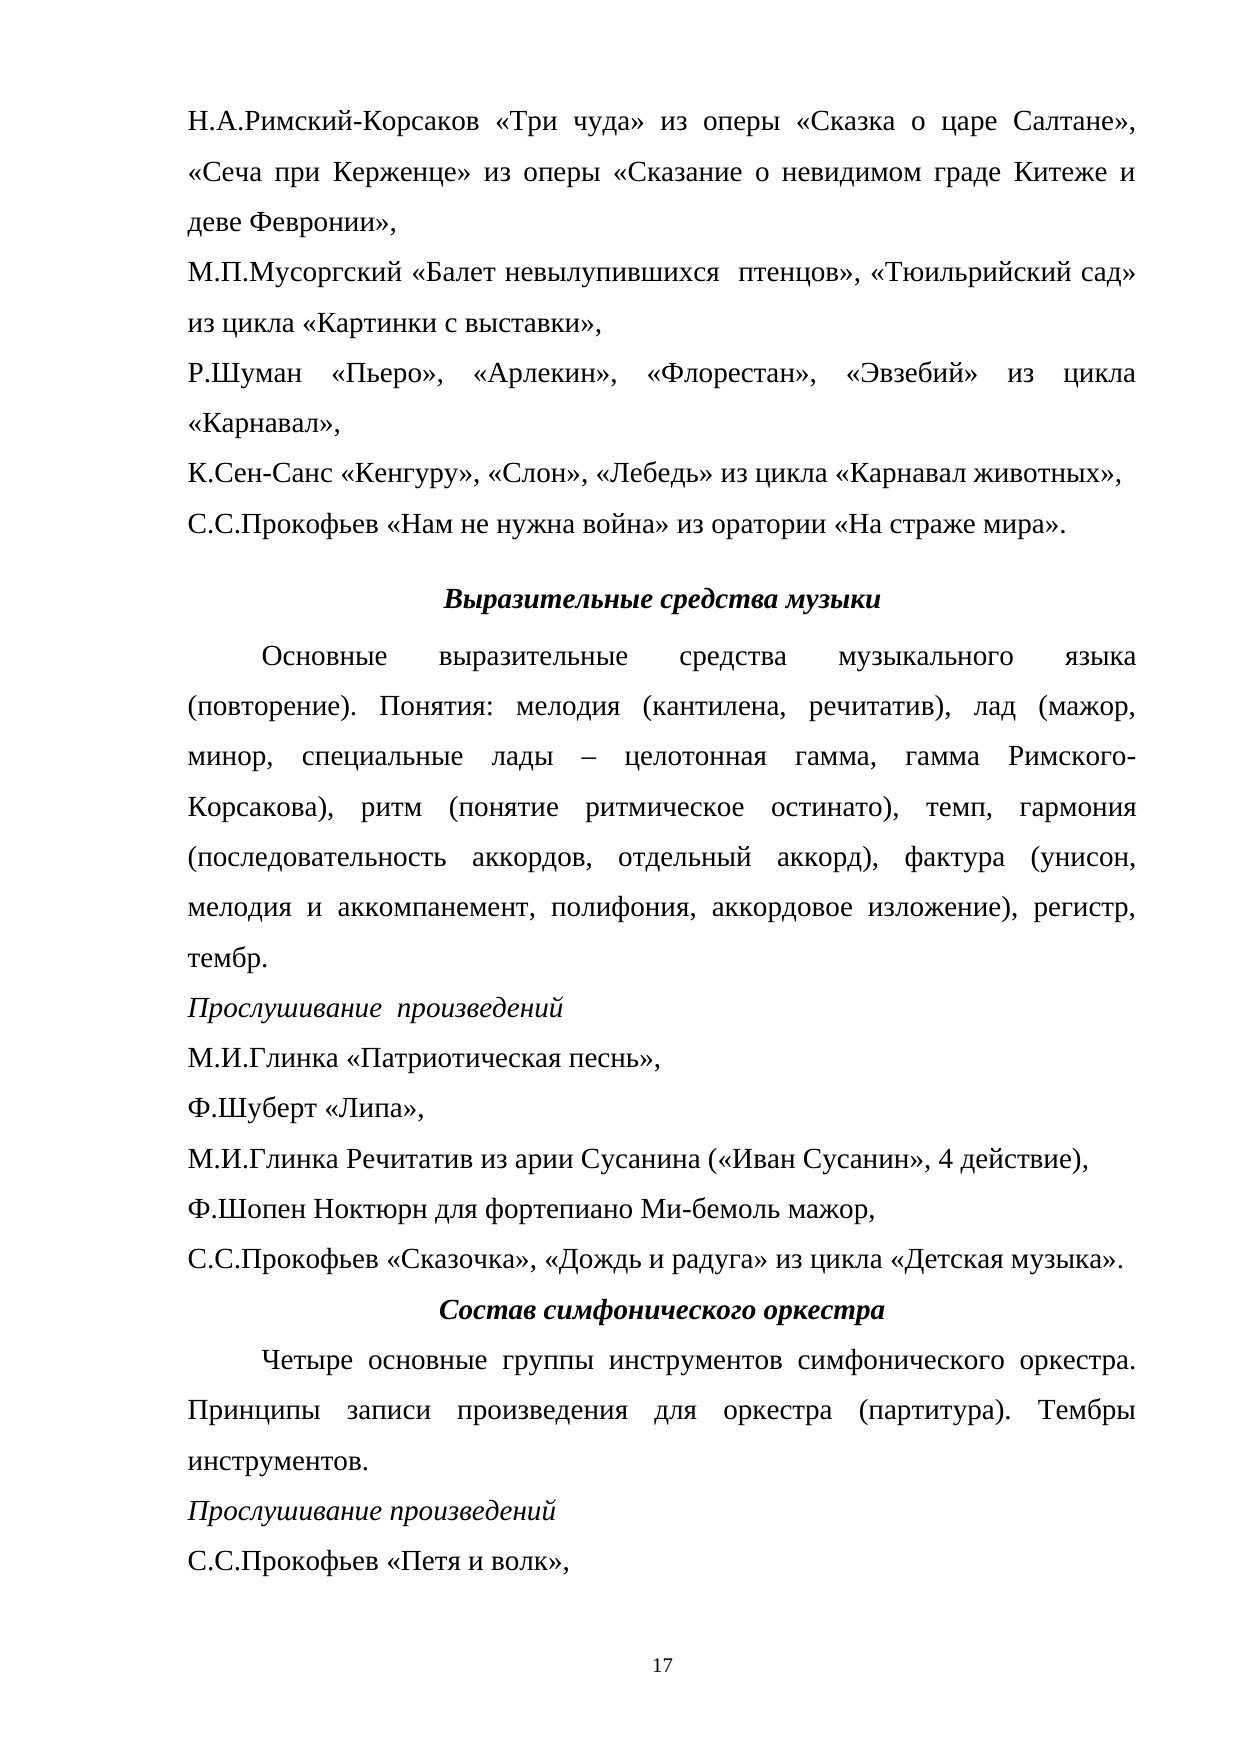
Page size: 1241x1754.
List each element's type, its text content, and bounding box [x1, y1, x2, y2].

text Н.А.Римский-Корсаков «Три чуда» из оперы «Сказка о царе Салтане», «Сеча при Керженце» из оперы «Сказание о невидимом граде Китеже и деве Февронии», [187, 103, 1137, 238]
text Прослушивание произведений [187, 1493, 1137, 1527]
text Состав симфонического оркестра [187, 1292, 1137, 1325]
text Прослушивание произведений [187, 990, 1137, 1023]
subtitle Выразительные средства музыки [187, 581, 1137, 615]
text М.П.Мусоргский «Балет невылупившихся птенцов», «Тюильрийский сад» из цикла «Картинки с выставки», [187, 254, 1137, 338]
text М.И.Глинка «Патриотическая песнь», [187, 1040, 1137, 1074]
text С.С.Прокофьев «Сказочка», «Дождь и радуга» из цикла «Детская музыка». [187, 1242, 1137, 1275]
text Основные выразительные средства музыкального языка (повторение). Понятия: мелодия (кантилена, речитатив), лад (мажор, минор, специальные лады – целотонная гамма, гамма Римского-Корсакова), ритм (понятие ритмическое остинато), темп, гармония (последовательность аккордов, отдельный аккорд), фактура (унисон, мелодия и аккомпанемент, полифония, аккордовое изложение), регистр, тембр. [187, 638, 1137, 973]
text Ф.Шопен Ноктюрн для фортепиано Ми-бемоль мажор, [187, 1191, 1137, 1225]
text С.С.Прокофьев «Петя и волк», [187, 1543, 1137, 1577]
text Ф.Шуберт «Липа», [187, 1091, 1137, 1124]
text Четыре основные группы инструментов симфонического оркестра. Принципы записи произведения для оркестра (партитура). Тембры инструментов. [187, 1342, 1137, 1476]
text К.Сен-Санс «Кенгуру», «Слон», «Лебедь» из цикла «Карнавал животных», [187, 456, 1137, 489]
text С.С.Прокофьев «Нам не нужна война» из оратории «На страже мира». [187, 506, 1137, 539]
text Р.Шуман «Пьеро», «Арлекин», «Флорестан», «Эвзебий» из цикла «Карнавал», [187, 355, 1137, 439]
text М.И.Глинка Речитатив из арии Сусанина («Иван Сусанин», 4 действие), [187, 1141, 1137, 1174]
